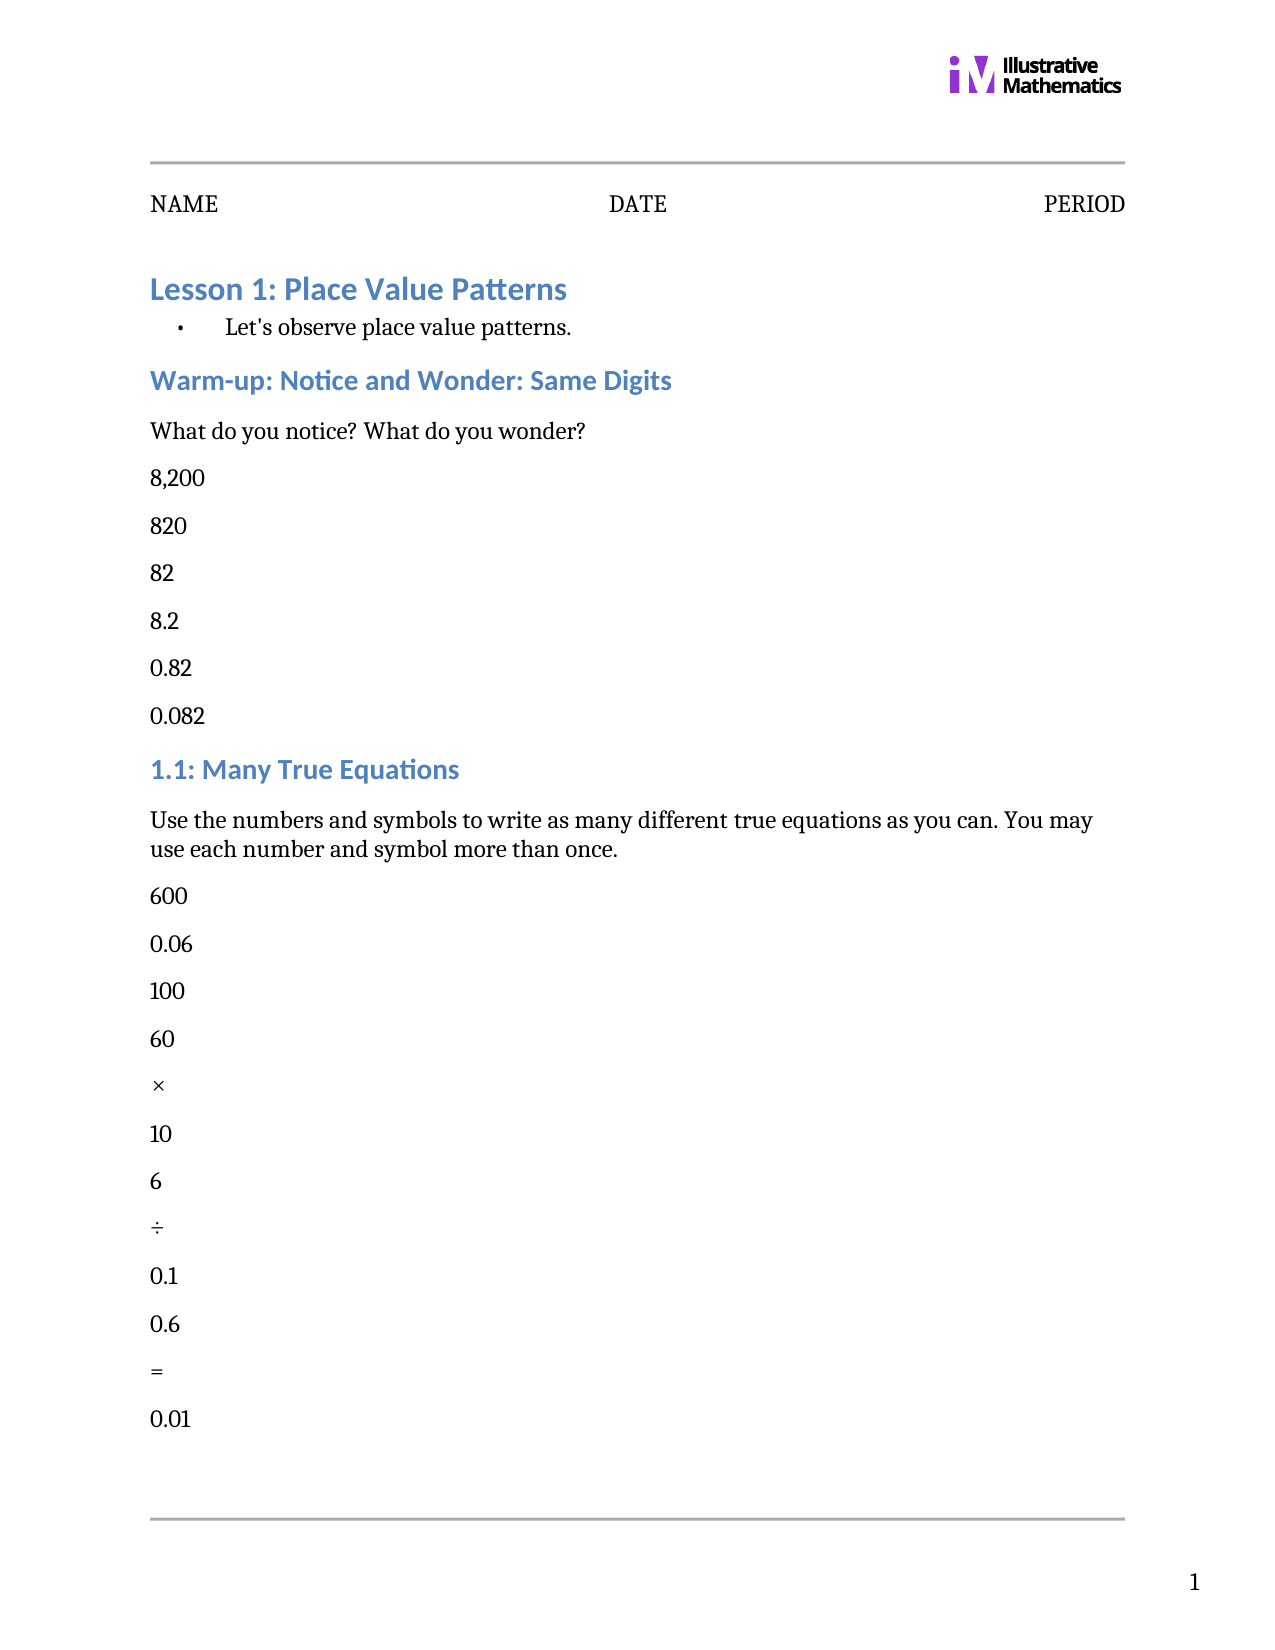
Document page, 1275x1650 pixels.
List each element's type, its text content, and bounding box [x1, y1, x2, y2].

text 0.01 [150, 1404, 1125, 1433]
text 820 [150, 512, 1125, 541]
subtitle Lesson 1: Place Value Patterns [150, 268, 1125, 309]
subtitle Warm-up: Notice and Wonder: Same Digits [150, 362, 1125, 398]
text 600 [150, 882, 1125, 911]
text 10 [150, 1119, 1125, 1148]
text 0.82 [150, 654, 1125, 683]
text 0.6 [150, 1309, 1125, 1338]
text = [150, 1357, 1125, 1386]
text 82 [150, 559, 1125, 588]
text 0.06 [150, 929, 1125, 958]
text 8.2 [150, 607, 1125, 636]
text 8,200 [150, 464, 1125, 493]
text 100 [150, 977, 1125, 1006]
text 0.1 [150, 1262, 1125, 1291]
subtitle 1.1: Many True Equations [150, 751, 1125, 787]
list Let's observe place value patterns. [175, 313, 1125, 342]
picture [949, 55, 1121, 93]
text What do you notice? What do you wonder? [150, 417, 1125, 446]
text 60 [150, 1024, 1125, 1053]
text 0.082 [150, 702, 1125, 731]
text Use the numbers and symbols to write as many different true equations as you can. You may use each number and symbol more than once. [150, 806, 1125, 863]
text 6 [150, 1167, 1125, 1196]
